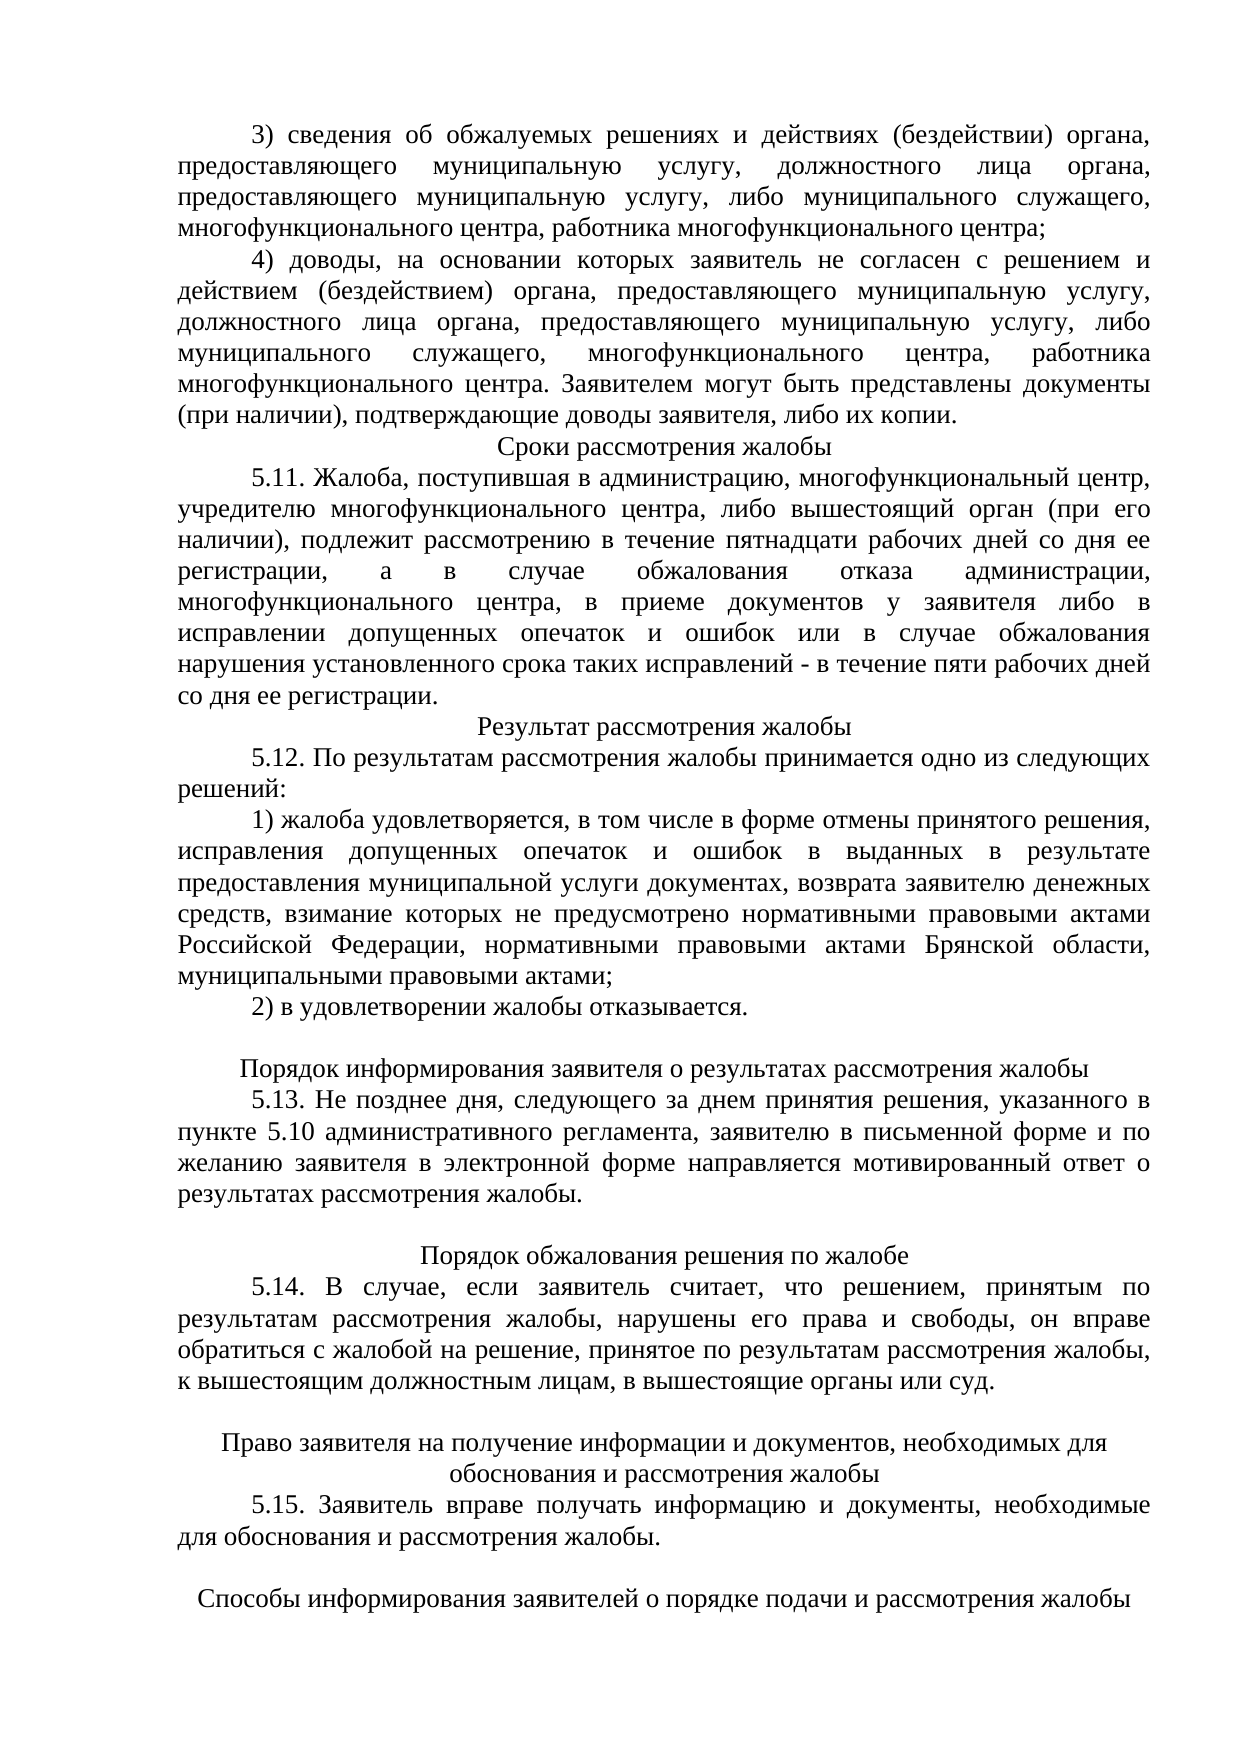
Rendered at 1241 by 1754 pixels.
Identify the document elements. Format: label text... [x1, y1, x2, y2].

text 5.15. Заявитель вправе получать информацию и документы, необходимые для обоснования и рассмотрения жалобы. [177, 1488, 1152, 1551]
text 5.13. Не позднее дня, следующего за днем принятия решения, указанного в пункте 5.10 административного регламента, заявителю в письменной форме и по желанию заявителя в электронной форме направляется мотивированный ответ о результатах рассмотрения жалобы. [177, 1084, 1152, 1208]
text Сроки рассмотрения жалобы [177, 429, 1152, 461]
text Порядок обжалования решения по жалобе [177, 1239, 1152, 1271]
text 2) в удовлетворении жалобы отказывается. [177, 990, 1152, 1021]
text Порядок информирования заявителя о результатах рассмотрения жалобы [177, 1052, 1152, 1084]
text 1) жалоба удовлетворяется, в том числе в форме отмены принятого решения, исправления допущенных опечаток и ошибок в выданных в результате предоставления муниципальной услуги документах, возврата заявителю денежных средств, взимание которых не предусмотрено нормативными правовыми актами Российской Федерации, нормативными правовыми актами Брянской области, муниципальными правовыми актами; [177, 803, 1152, 990]
text 4) доводы, на основании которых заявитель не согласен с решением и действием (бездействием) органа, предоставляющего муниципальную услугу, должностного лица органа, предоставляющего муниципальную услугу, либо муниципального служащего, многофункционального центра, работника многофункционального центра. Заявителем могут быть представлены документы (при наличии), подтверждающие доводы заявителя, либо их копии. [177, 243, 1152, 429]
text 5.12. По результатам рассмотрения жалобы принимается одно из следующих решений: [177, 741, 1152, 803]
text 5.14. В случае, если заявитель считает, что решением, принятым по результатам рассмотрения жалобы, нарушены его права и свободы, он вправе обратиться с жалобой на решение, принятое по результатам рассмотрения жалобы, к вышестоящим должностным лицам, в вышестоящие органы или суд. [177, 1271, 1152, 1395]
text 5.11. Жалоба, поступившая в администрацию, многофункциональный центр, учредителю многофункционального центра, либо вышестоящий орган (при его наличии), подлежит рассмотрению в течение пятнадцати рабочих дней со дня ее регистрации, а в случае обжалования отказа администрации, многофункционального центра, в приеме документов у заявителя либо в исправлении допущенных опечаток и ошибок или в случае обжалования нарушения установленного срока таких исправлений - в течение пяти рабочих дней со дня ее регистрации. [177, 461, 1152, 710]
text Результат рассмотрения жалобы [177, 710, 1152, 741]
text Право заявителя на получение информации и документов, необходимых для обоснования и рассмотрения жалобы [177, 1426, 1152, 1488]
text Способы информирования заявителей о порядке подачи и рассмотрения жалобы [177, 1582, 1152, 1613]
text 3) сведения об обжалуемых решениях и действиях (бездействии) органа, предоставляющего муниципальную услугу, должностного лица органа, предоставляющего муниципальную услугу, либо муниципального служащего, многофункционального центра, работника многофункционального центра; [177, 118, 1152, 243]
